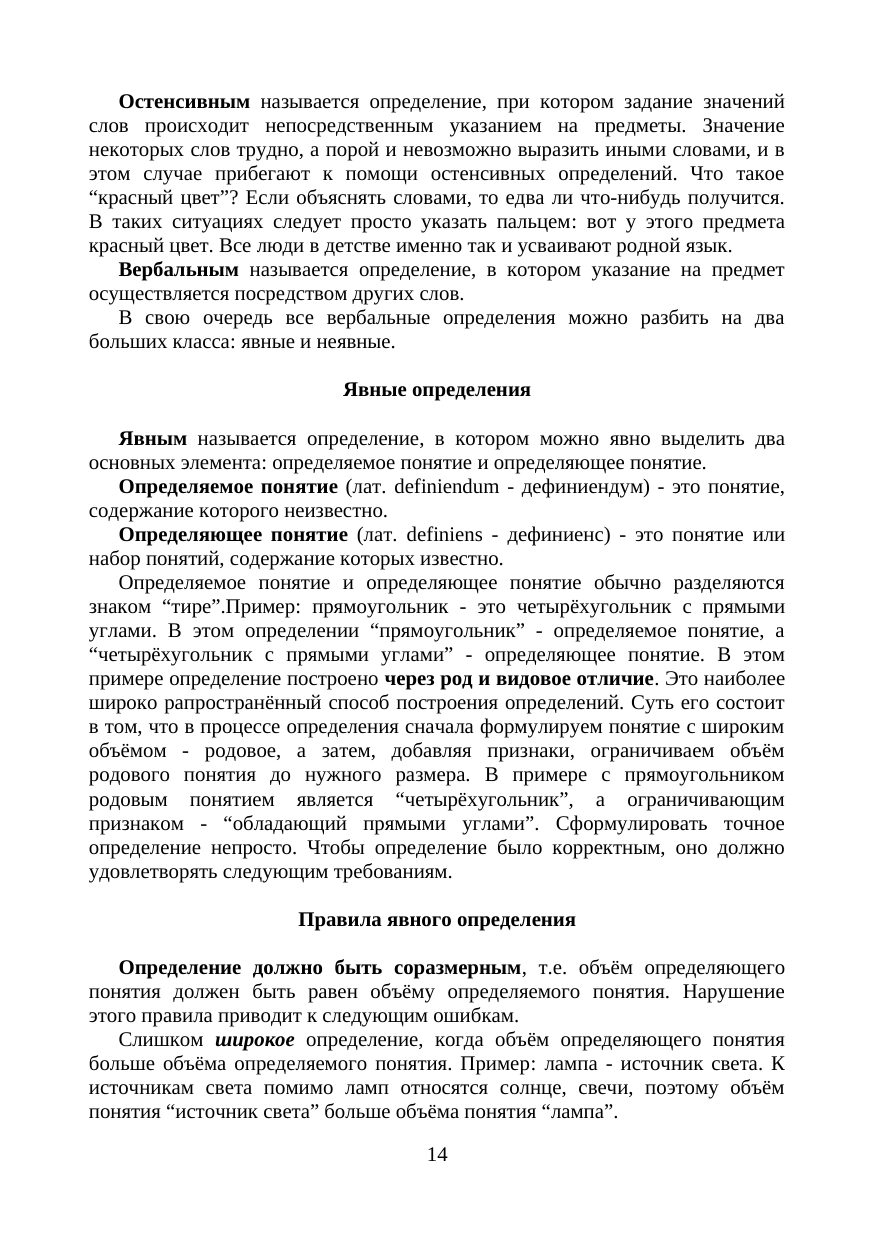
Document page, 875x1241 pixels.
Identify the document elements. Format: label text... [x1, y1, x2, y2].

text Вербальным называется определение, в котором указание на предмет осуществляется посредством других слов. [89, 257, 785, 305]
text Явные определения [89, 377, 785, 401]
text Определяемое понятие и определяющее понятие обычно разделяются знаком “тире”.Пример: прямоугольник - это четырёхугольник с прямыми углами. В этом определении “прямоугольник” - определяемое понятие, а “четырёхугольник с прямыми углами” - определяющее понятие. В этом примере определение построено через род и видовое отличие. Это наиболее широко рапространённый способ построения определений. Суть его состоит в том, что в процессе определения сначала формулируем понятие с широким объёмом - родовое, а затем, добавляя признаки, ограничиваем объём родового понятия до нужного размера. В примере с прямоугольником родовым понятием является “четырёхугольник”, а ограничивающим признаком - “обладающий прямыми углами”. Сформулировать точное определение непросто. Чтобы определение было корректным, оно должно удовлетворять следующим требованиям. [89, 570, 785, 883]
text В свою очередь все вербальные определения можно разбить на два больших класса: явные и неявные. [89, 305, 785, 353]
text Определяющее понятие (лат. definiens - дефиниенс) - это понятие или набор понятий, содержание которых известно. [89, 522, 785, 570]
text Определяемое понятие (лат. definiendum - дефиниендум) - это понятие, содержание которого неизвестно. [89, 474, 785, 522]
text Правила явного определения [89, 907, 785, 931]
text Определение должно быть соразмерным, т.е. объём определяющего понятия должен быть равен объёму определяемого понятия. Нарушение этого правила приводит к следующим ошибкам. [89, 955, 785, 1027]
text Остенсивным называется определение, при котором задание значений слов происходит непосредственным указанием на предметы. Значение некоторых слов трудно, а порой и невозможно выразить иными словами, и в этом случае прибегают к помощи остенсивных определений. Что такое “красный цвет”? Если объяснять словами, то едва ли что-нибудь получится. В таких ситуациях следует просто указать пальцем: вот у этого предмета красный цвет. Все люди в детстве именно так и усваивают родной язык. [89, 89, 785, 257]
text Слишком широкое определение, когда объём определяющего понятия больше объёма определяемого понятия. Пример: лампа - источник света. К источникам света помимо ламп относятся солнце, свечи, поэтому объём понятия “источник света” больше объёма понятия “лампа”. [89, 1027, 785, 1123]
text Явным называется определение, в котором можно явно выделить два основных элемента: определяемое понятие и определяющее понятие. [89, 426, 785, 474]
